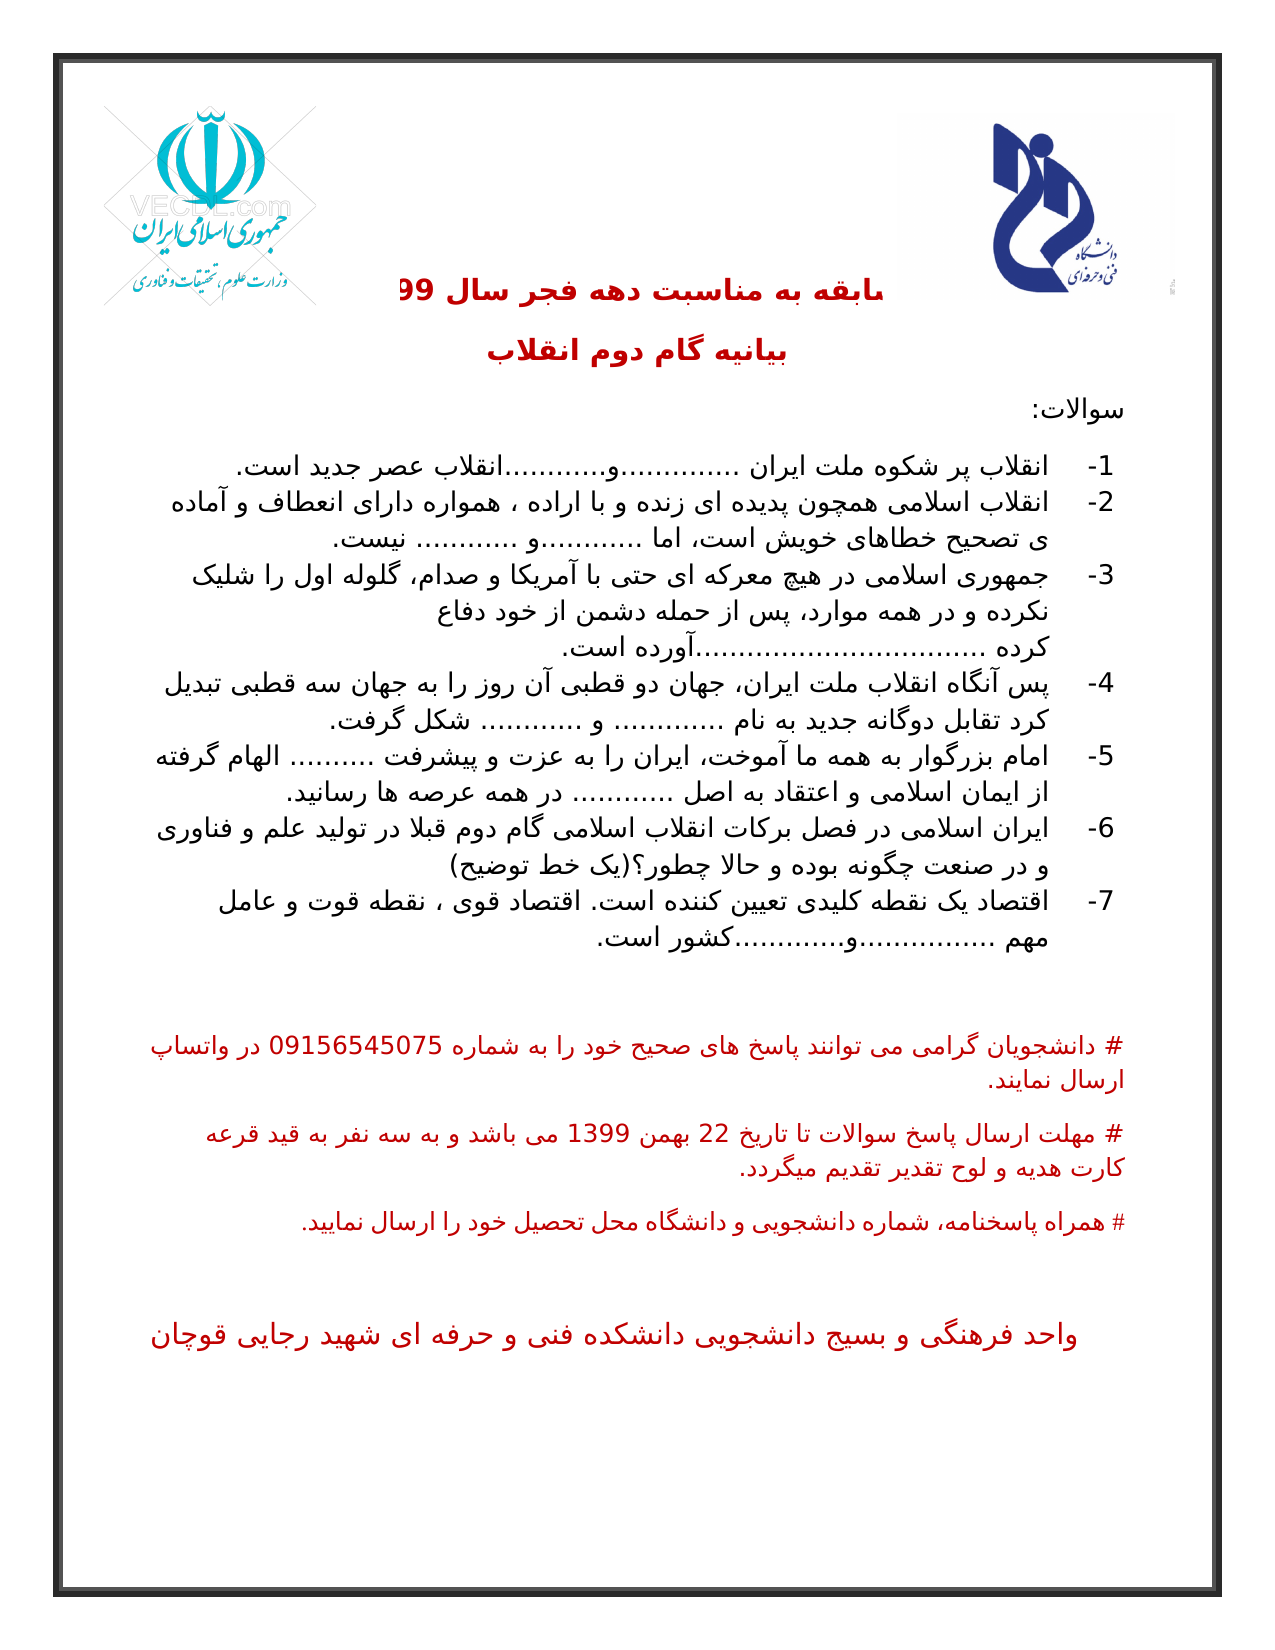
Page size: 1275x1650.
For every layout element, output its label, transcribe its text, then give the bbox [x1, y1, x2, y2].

text # مهلت ارسال پاسخ سوالات تا تاریخ 22 بهمن 1399 می باشد و به سه نفر به قید قرعه کارت هدیه و لوح تقدیر تقدیم میگردد. [150, 1119, 1125, 1182]
picture [897, 113, 1175, 300]
list ایران اسلامی در فصل برکات انقلاب اسلامی گام دوم قبلا در تولید علم و فناوری و در صنعت چگونه بوده و حالا چطور؟(یک خط توضیح) [150, 813, 1087, 881]
list انقلاب پر شکوه ملت ایران ..............و............انقلاب عصر جدید است. [150, 450, 1087, 482]
list امام بزرگوار به همه ما آموخت، ایران را به عزت و پیشرفت .......... الهام گرفته از ایمان اسلامی و اعتقاد به اصل ............ در همه عرصه ها رسانید. [150, 740, 1087, 808]
picture [103, 106, 317, 306]
list پس آنگاه انقلاب ملت ایران، جهان دو قطبی آن روز را به جهان سه قطبی تبدیل کرد تقابل دوگانه جدید به نام ............. و ............ شکل گرفت. [150, 668, 1087, 736]
text # همراه پاسخنامه، شماره دانشجویی و دانشگاه محل تحصیل خود را ارسال نمایید. [150, 1207, 1125, 1236]
text سوالات: [150, 393, 1125, 425]
text # دانشجویان گرامی می توانند پاسخ های صحیح خود را به شماره 09156545075 در واتساپ ارسال نمایند. [150, 1032, 1125, 1094]
list اقتصاد یک نقطه کلیدی تعیین کننده است. اقتصاد قوی ، نقطه قوت و عامل مهم ................و.............کشور است. [150, 885, 1087, 953]
list انقلاب اسلامی همچون پدیده ای زنده و با اراده ، همواره دارای انعطاف و آماده ی تصحیح خطاهای خویش است، اما ............و ............ نیست. [150, 486, 1087, 554]
text واحد فرهنگی و بسیج دانشجویی دانشکده فنی و حرفه ای شهید رجایی قوچان [150, 1317, 1125, 1351]
text بیانیه گام دوم انقلاب [150, 333, 1125, 367]
text مسابقه به مناسبت دهه فجر سال 1399 [400, 273, 882, 307]
list جمهوری اسلامی در هیچ معرکه ای حتی با آمریکا و صدام، گلوله اول را شلیک نکرده و در همه موارد، پس از حمله دشمن از خود دفاع کرده ..................................آورده است. [150, 559, 1087, 663]
